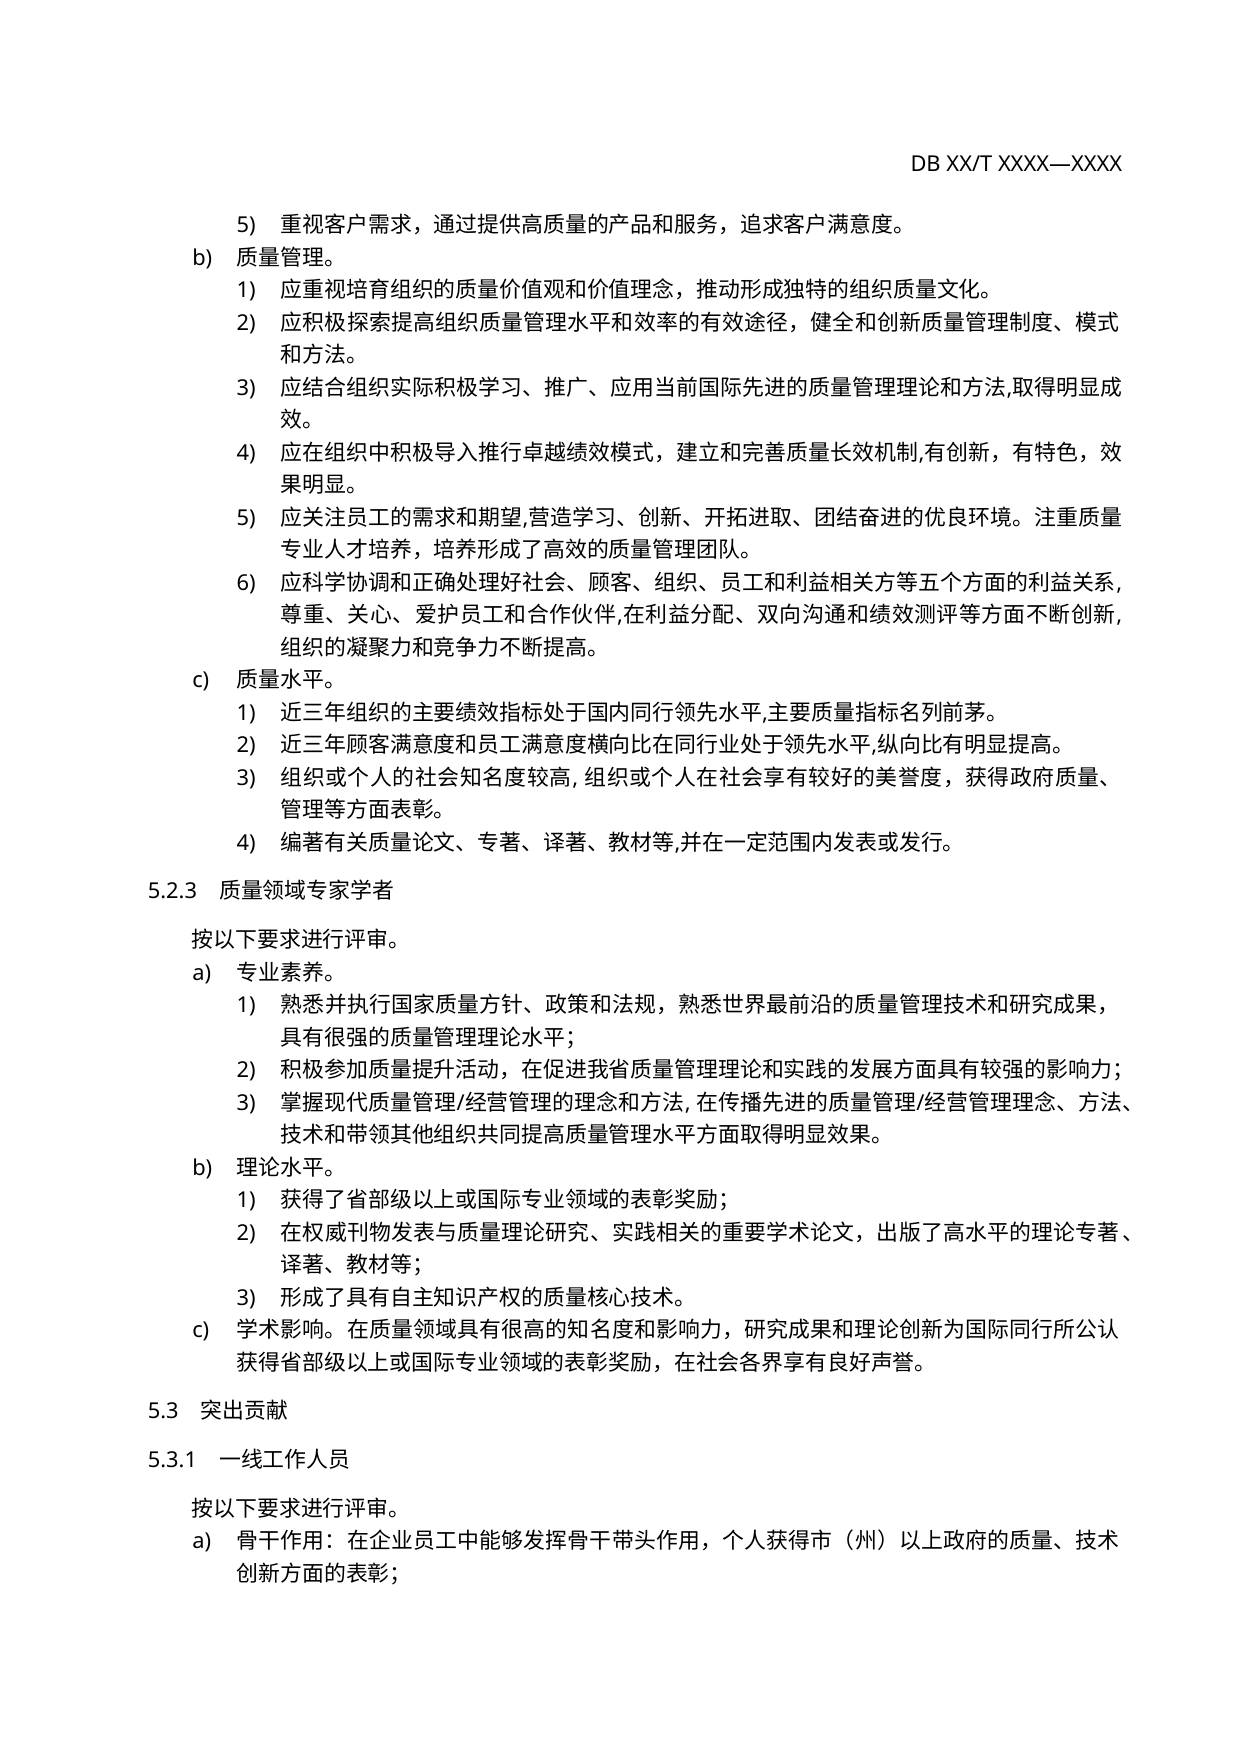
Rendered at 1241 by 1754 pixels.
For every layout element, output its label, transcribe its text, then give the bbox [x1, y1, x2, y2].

text 形成了具有自主知识产权的质量核心技术。 [236, 1279, 1122, 1312]
text 编著有关质量论文、专著、译著、教材等,并在一定范围内发表或发行。 [236, 824, 1122, 857]
text 质量管理。 [192, 239, 1122, 272]
text 质量水平。 [192, 662, 1122, 694]
text 按以下要求进行评审。 [148, 1491, 1122, 1523]
text 掌握现代质量管理/经营管理的理念和方法, 在传播先进的质量管理/经营管理理念、方法、技术和带领其他组织共同提高质量管理水平方面取得明显效果。 [236, 1084, 1122, 1149]
list 近三年组织的主要绩效指标处于国内同行领先水平,主要质量指标名列前茅。 [236, 694, 1122, 727]
text 应结合组织实际积极学习、推广、应用当前国际先进的质量管理理论和方法,取得明显成效。 [236, 369, 1122, 434]
text 理论水平。 [192, 1149, 1122, 1182]
list 专业素养。 [192, 954, 1122, 987]
text 重视客户需求，通过提供高质量的产品和服务，追求客户满意度。 [236, 207, 1122, 239]
list 骨干作用：在企业员工中能够发挥骨干带头作用，个人获得市（州）以上政府的质量、技术、创新方面的表彰； [192, 1523, 1122, 1588]
text 一线工作人员 [148, 1442, 1122, 1474]
text 应在组织中积极导入推行卓越绩效模式，建立和完善质量长效机制,有创新，有特色，效果明显。 [236, 434, 1122, 499]
text 应积极探索提高组织质量管理水平和效率的有效途径，健全和创新质量管理制度、模式和方法。 [236, 304, 1122, 369]
text 质量领域专家学者 [148, 873, 1122, 906]
text 突出贡献 [148, 1393, 1122, 1426]
text 学术影响。在质量领域具有很高的知名度和影响力，研究成果和理论创新为国际同行所公认，获得省部级以上或国际专业领域的表彰奖励，在社会各界享有良好声誉。 [192, 1312, 1122, 1377]
text 按以下要求进行评审。 [148, 922, 1122, 954]
list 获得了省部级以上或国际专业领域的表彰奖励； [236, 1182, 1122, 1214]
text 近三年顾客满意度和员工满意度横向比在同行业处于领先水平,纵向比有明显提高。 [236, 727, 1122, 759]
text 在权威刊物发表与质量理论研究、实践相关的重要学术论文，出版了高水平的理论专著、译著、教材等； [236, 1214, 1122, 1279]
text 组织或个人的社会知名度较高, 组织或个人在社会享有较好的美誉度，获得政府质量、管理等方面表彰。 [236, 759, 1122, 824]
text 应科学协调和正确处理好社会、顾客、组织、员工和利益相关方等五个方面的利益关系,尊重、关心、爱护员工和合作伙伴,在利益分配、双向沟通和绩效测评等方面不断创新,组织的凝聚力和竞争力不断提高。 [236, 564, 1122, 662]
text 积极参加质量提升活动，在促进我省质量管理理论和实践的发展方面具有较强的影响力； [236, 1052, 1122, 1084]
list 应重视培育组织的质量价值观和价值理念，推动形成独特的组织质量文化。 [236, 272, 1122, 304]
text 应关注员工的需求和期望,营造学习、创新、开拓进取、团结奋进的优良环境。注重质量专业人才培养，培养形成了高效的质量管理团队。 [236, 499, 1122, 564]
text 熟悉并执行国家质量方针、政策和法规，熟悉世界最前沿的质量管理技术和研究成果，具有很强的质量管理理论水平； [236, 987, 1122, 1052]
